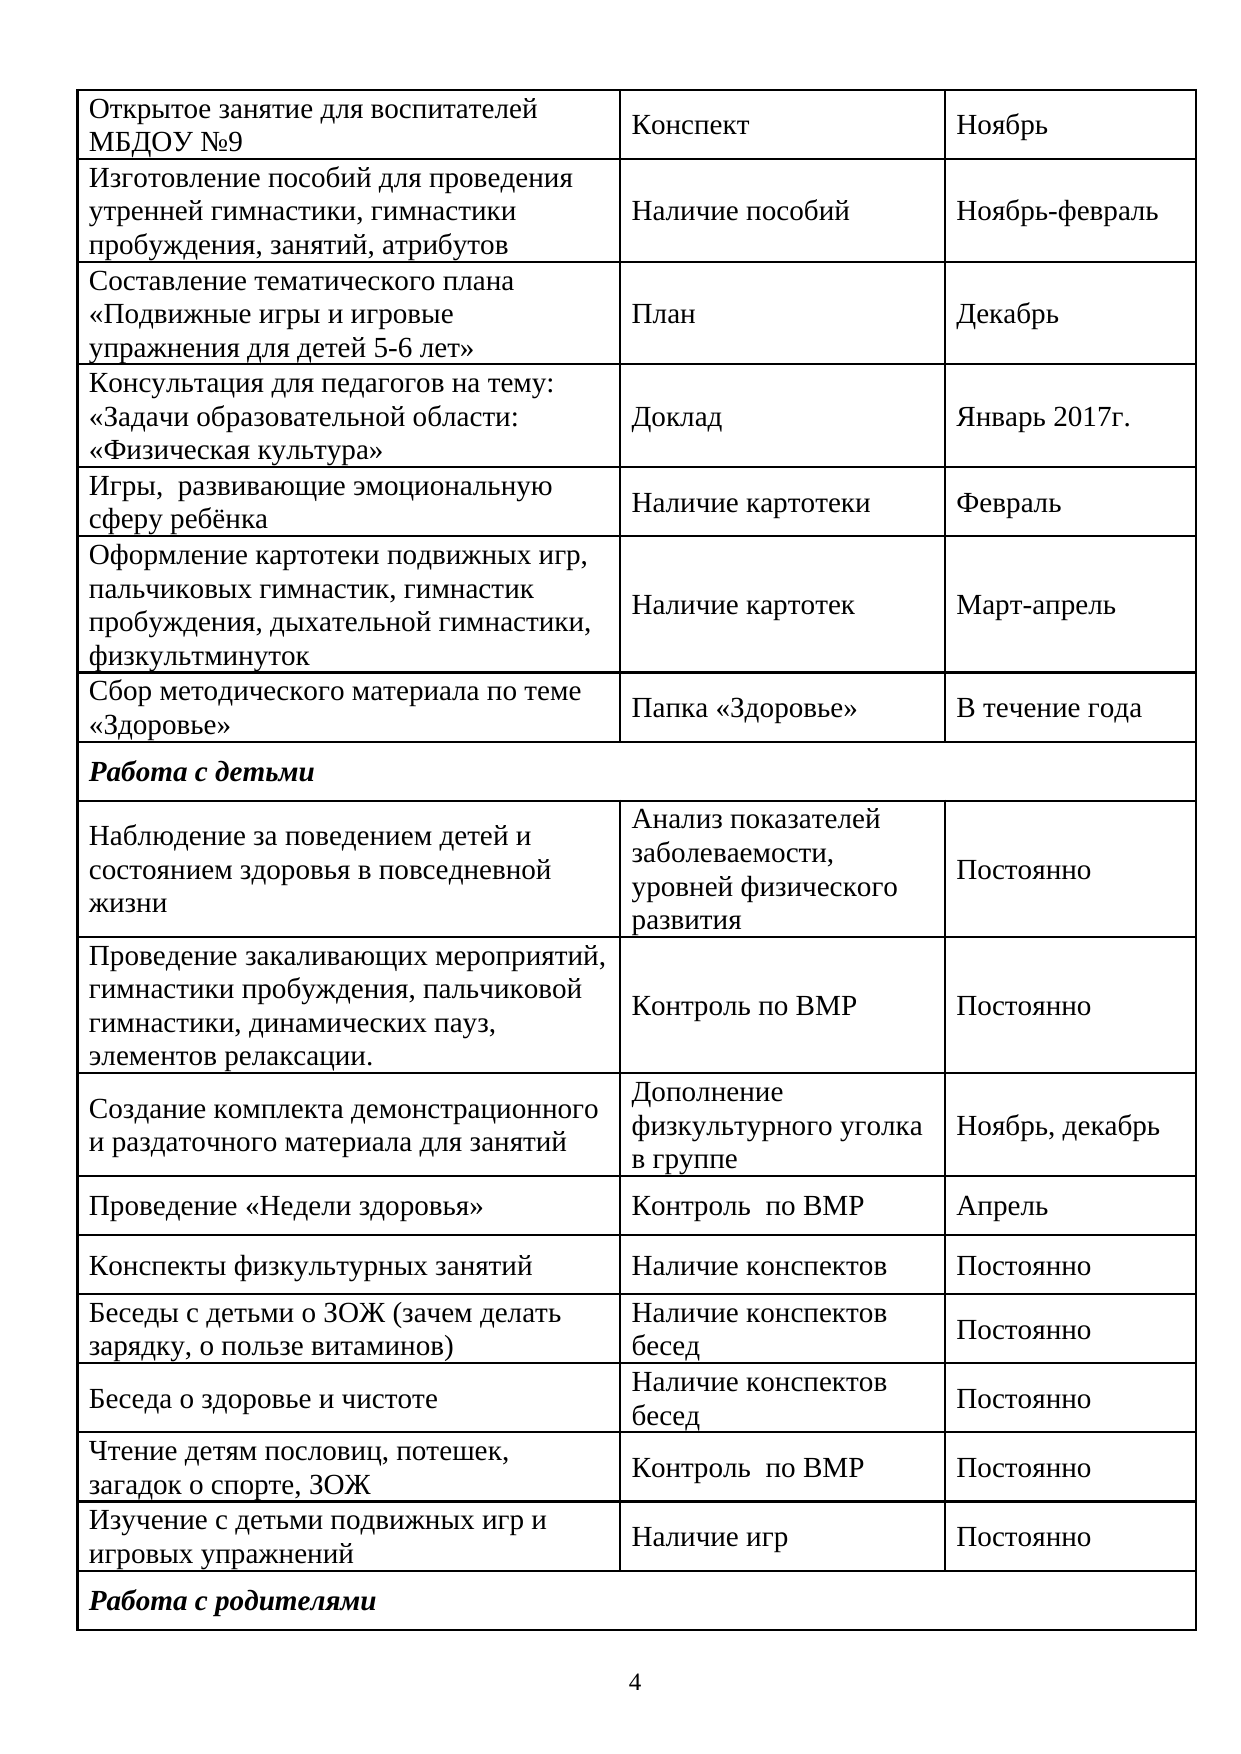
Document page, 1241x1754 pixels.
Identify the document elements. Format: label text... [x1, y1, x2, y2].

table_cell Создание комплекта демонстрационного и раздаточного материала для занятий [79, 1074, 619, 1175]
table_cell Анализ показателей заболеваемости, уровней физического развития [621, 802, 944, 936]
table_cell Постоянно [946, 1364, 1195, 1431]
table_cell Постоянно [946, 1433, 1195, 1500]
table_cell Ноябрь, декабрь [946, 1074, 1195, 1175]
table_cell Наличие пособий [621, 160, 944, 261]
table_cell Постоянно [946, 1503, 1195, 1569]
table_cell Папка «Здоровье» [621, 674, 944, 741]
table_cell Беседа о здоровье и чистоте [79, 1364, 619, 1431]
table_cell Сбор методического материала по теме «Здоровье» [79, 674, 619, 741]
table_cell Январь 2017г. [946, 365, 1195, 466]
table_cell Конспекты физкультурных занятий [79, 1236, 619, 1293]
table_cell Работа с детьми [79, 743, 1195, 799]
table_cell Постоянно [946, 1295, 1195, 1362]
table_cell Наличие конспектов бесед [621, 1364, 944, 1431]
table_cell Беседы с детьми о ЗОЖ (зачем делать зарядку, о пользе витаминов) [79, 1295, 619, 1362]
table_cell Оформление картотеки подвижных игр, пальчиковых гимнастик, гимнастик пробуждения, дыхательной гимнастики, физкультминуток [79, 537, 619, 671]
table_cell Наличие конспектов [621, 1236, 944, 1293]
table_cell Изучение с детьми подвижных игр и игровых упражнений [79, 1503, 619, 1569]
table_cell Чтение детям пословиц, потешек, загадок о спорте, ЗОЖ [79, 1433, 619, 1500]
table_cell Открытое занятие для воспитателей МБДОУ №9 [79, 91, 619, 158]
table_cell Составление тематического плана «Подвижные игры и игровые упражнения для детей 5-6 лет» [79, 263, 619, 363]
table_cell Февраль [946, 468, 1195, 535]
table_cell Ноябрь [946, 91, 1195, 158]
table_cell Консультация для педагогов на тему: «Задачи образовательной области: «Физическая культура» [79, 365, 619, 466]
table_cell План [621, 263, 944, 363]
table_cell Постоянно [946, 938, 1195, 1072]
table_cell Постоянно [946, 802, 1195, 936]
table_cell Наличие картотеки [621, 468, 944, 535]
table_cell Ноябрь-февраль [946, 160, 1195, 261]
table_cell Изготовление пособий для проведения утренней гимнастики, гимнастики пробуждения, занятий, атрибутов [79, 160, 619, 261]
table_cell Контроль по ВМР [621, 1177, 944, 1234]
table_cell Проведение «Недели здоровья» [79, 1177, 619, 1234]
table_cell Проведение закаливающих мероприятий, гимнастики пробуждения, пальчиковой гимнастики, динамических пауз, элементов релаксации. [79, 938, 619, 1072]
table_cell Декабрь [946, 263, 1195, 363]
table_cell Дополнение физкультурного уголка в группе [621, 1074, 944, 1175]
table_cell Наличие игр [621, 1503, 944, 1569]
table_cell Игры, развивающие эмоциональную сферу ребёнка [79, 468, 619, 535]
table_cell Работа с родителями [79, 1572, 1195, 1629]
table_cell Постоянно [946, 1236, 1195, 1293]
table_cell Конспект [621, 91, 944, 158]
table_cell Наблюдение за поведением детей и состоянием здоровья в повседневной жизни [79, 802, 619, 936]
table_cell Наличие конспектов бесед [621, 1295, 944, 1362]
table_cell Контроль по ВМР [621, 1433, 944, 1500]
table_cell Март-апрель [946, 537, 1195, 671]
table_cell Апрель [946, 1177, 1195, 1234]
table_cell Контроль по ВМР [621, 938, 944, 1072]
table_cell В течение года [946, 674, 1195, 741]
table_cell Наличие картотек [621, 537, 944, 671]
table_cell Доклад [621, 365, 944, 466]
